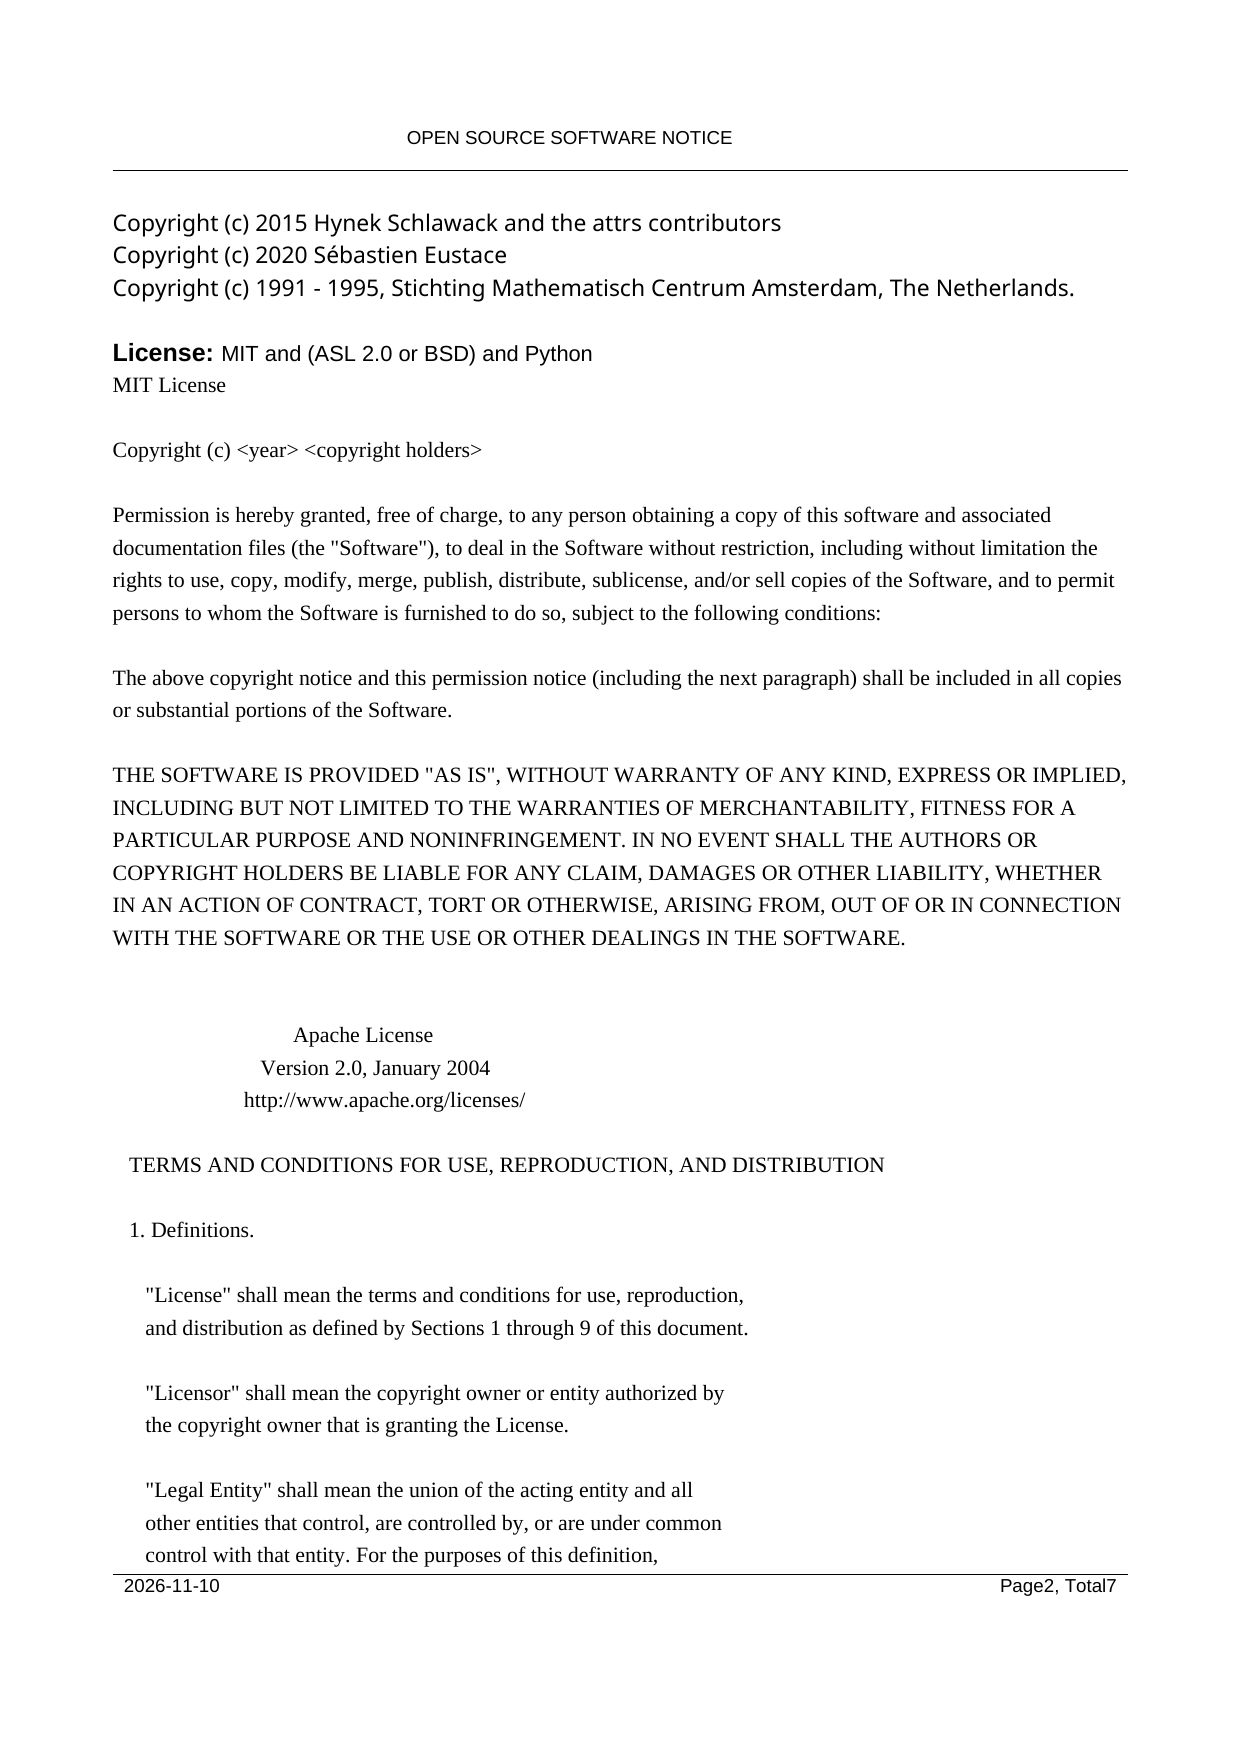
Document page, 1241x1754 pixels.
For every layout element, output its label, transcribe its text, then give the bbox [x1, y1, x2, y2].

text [112, 206, 1128, 336]
text License: MIT and (ASL 2.0 or BSD) and Python [112, 336, 1128, 369]
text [112, 369, 1128, 1571]
